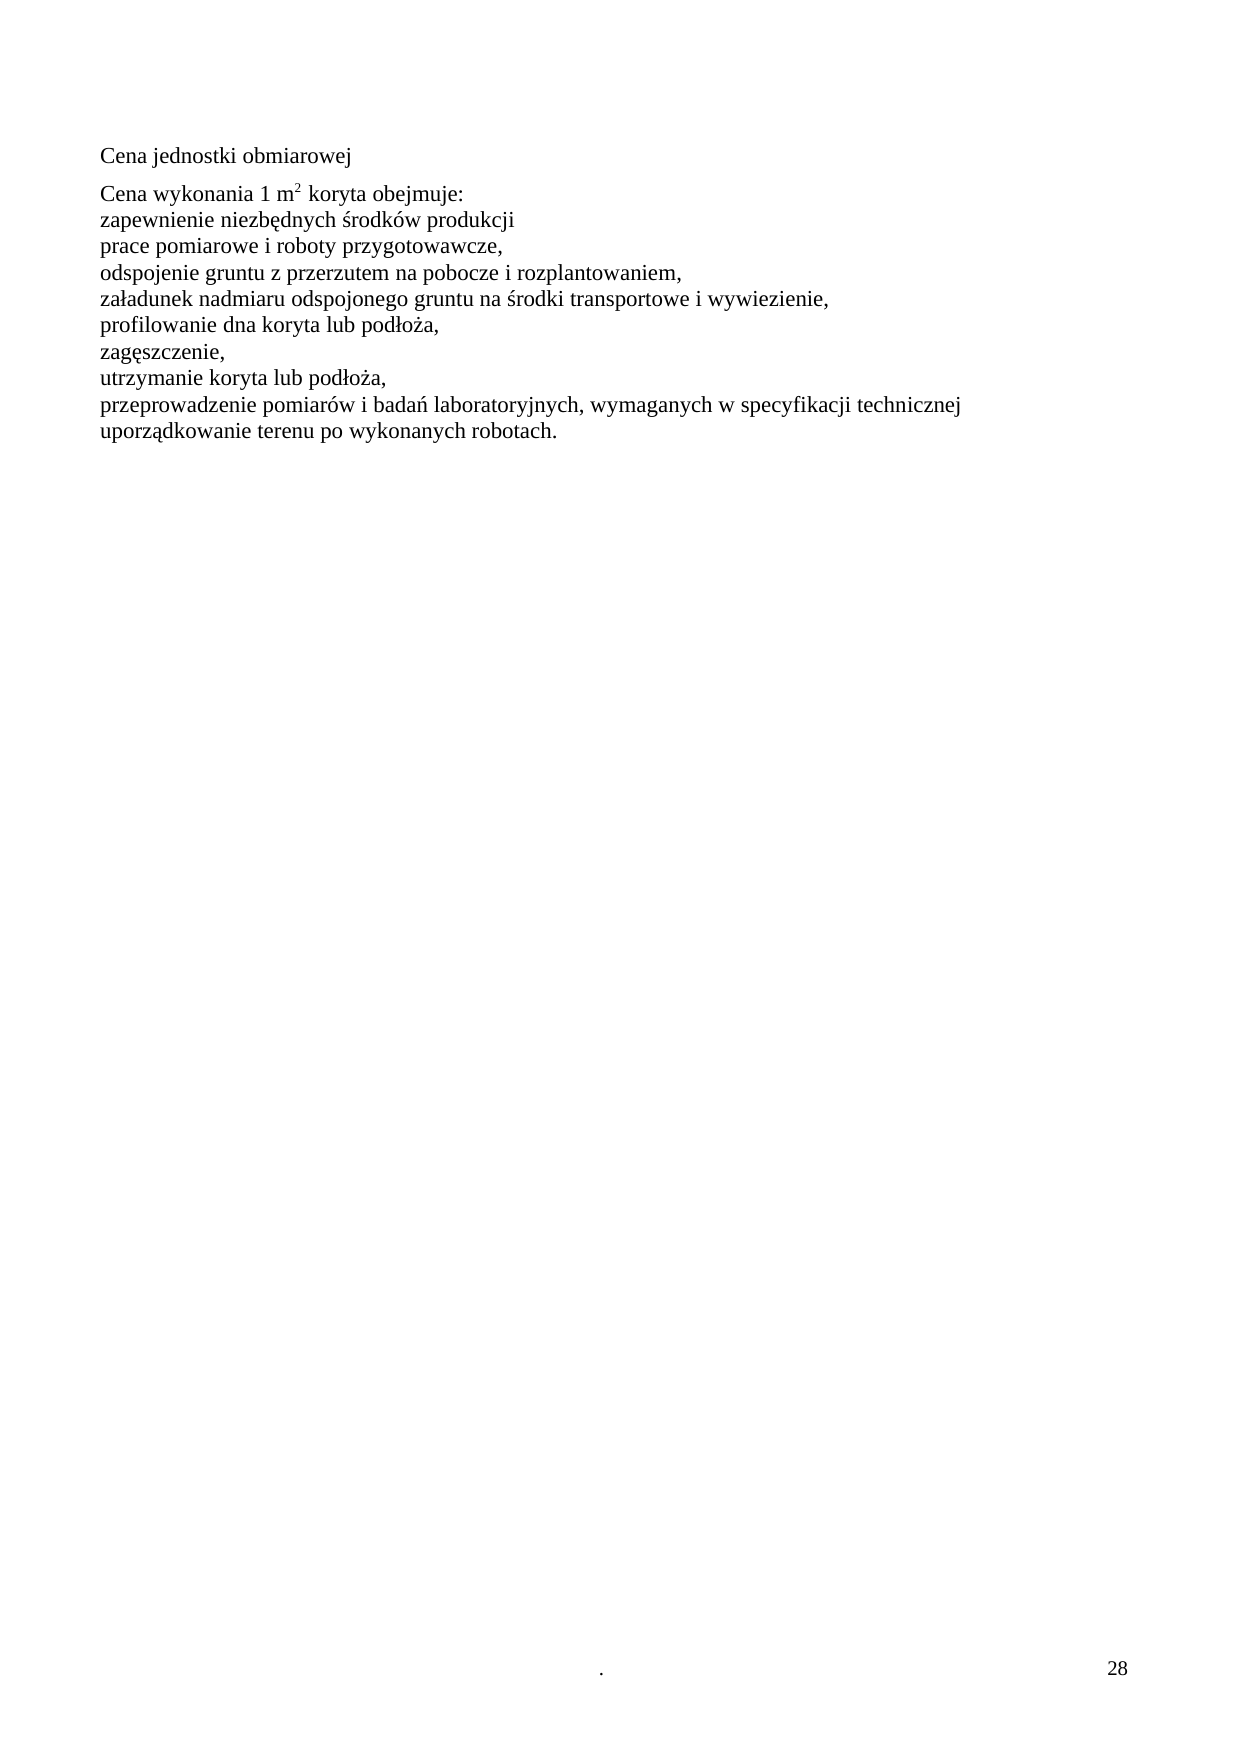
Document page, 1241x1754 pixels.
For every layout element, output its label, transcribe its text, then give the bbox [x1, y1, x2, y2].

list zapewnienie niezbędnych środków produkcji [100, 206, 1140, 232]
list prace pomiarowe i roboty przygotowawcze, [100, 232, 1140, 259]
list zagęszczenie, [100, 338, 1140, 364]
list załadunek nadmiaru odspojonego gruntu na środki transportowe i wywiezienie, [100, 285, 1140, 312]
list odspojenie gruntu z przerzutem na pobocze i rozplantowaniem, [100, 259, 1140, 285]
list profilowanie dna koryta lub podłoża, [100, 312, 1140, 338]
list przeprowadzenie pomiarów i badań laboratoryjnych, wymaganych w specyfikacji technicznej [100, 391, 1140, 417]
list Cena wykonania 1 m2 koryta obejmuje: [100, 168, 1140, 206]
list Cena jednostki obmiarowej [100, 142, 1140, 168]
list uporządkowanie terenu po wykonanych robotach. [100, 417, 1140, 443]
list utrzymanie koryta lub podłoża, [100, 364, 1140, 391]
